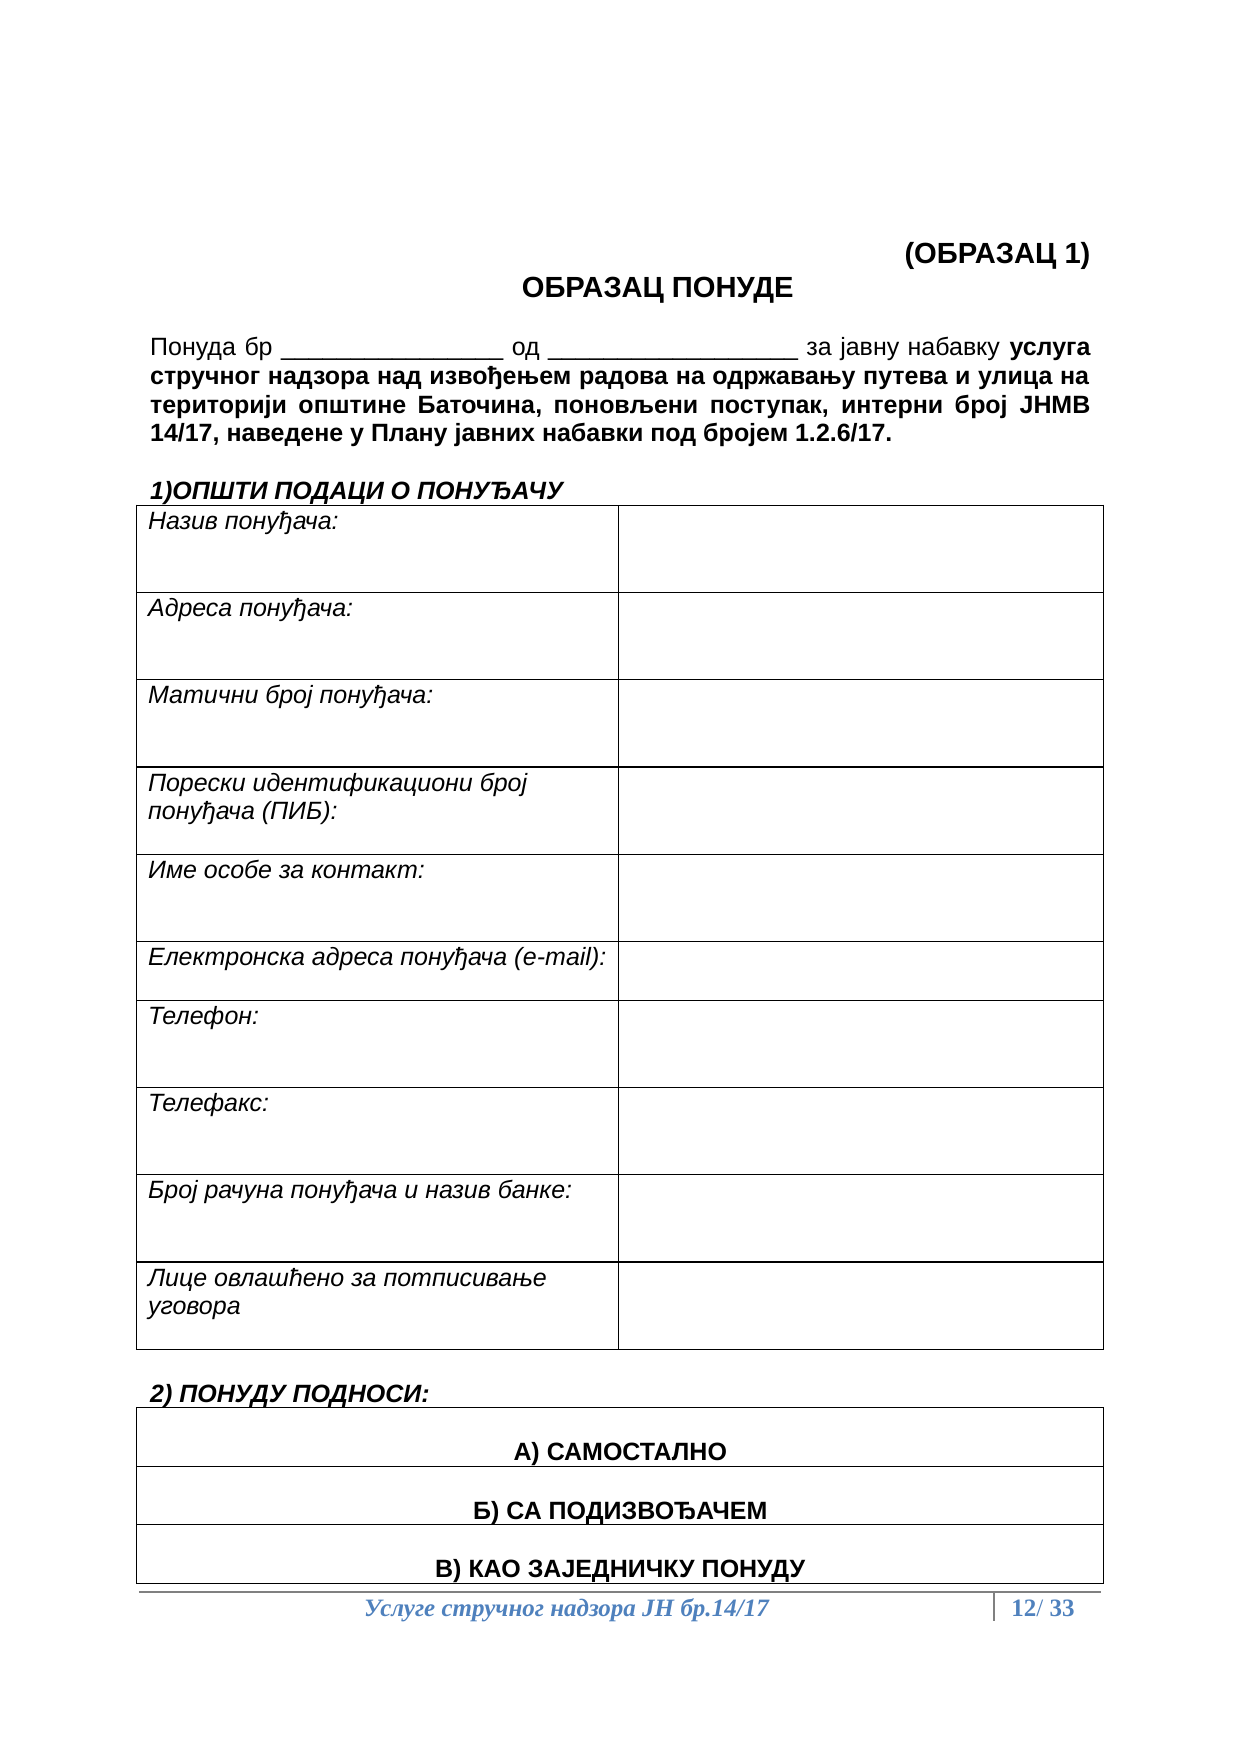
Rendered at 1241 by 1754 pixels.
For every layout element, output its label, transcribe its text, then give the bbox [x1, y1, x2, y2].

table_cell Телефакс: [137, 1088, 618, 1174]
table_cell Лице овлашћено за потписивање уговора [137, 1263, 618, 1349]
table_cell [619, 1088, 1103, 1174]
table_cell Матични број понуђача: [137, 680, 618, 766]
table_cell В) КАО ЗАЈЕДНИЧКУ ПОНУДУ [137, 1525, 1103, 1583]
table_cell Телефон: [137, 1001, 618, 1087]
table_cell [619, 680, 1103, 766]
table_header А) САМОСТАЛНО [137, 1408, 1103, 1466]
table_cell [619, 593, 1103, 679]
table_cell Име особе за контакт: [137, 855, 618, 941]
table_cell [619, 1263, 1103, 1349]
table_cell Б) СА ПОДИЗВОЂАЧЕМ [137, 1467, 1103, 1524]
text ОБРАЗАЦ ПОНУДЕ [225, 270, 1090, 303]
table_cell Порески идентификациони број понуђача (ПИБ): [137, 768, 618, 854]
table_cell [619, 768, 1103, 854]
table_cell [619, 855, 1103, 941]
table_header Назив понуђача: [137, 506, 618, 592]
table_cell Адреса понуђача: [137, 593, 618, 679]
table_cell [619, 1001, 1103, 1087]
table_cell [619, 942, 1103, 999]
text Понуда бр ________________ од __________________ за јавну набавку услуга стручног надзора над извођењем радова на одржавању путева и улица на територији општине Баточина, поновљени поступак, интерни број ЈНМВ 14/17, наведене у Плану јавних набавки под бројем 1.2.6/17. [150, 332, 1090, 447]
table_cell [619, 1175, 1103, 1261]
text 1)ОПШТИ ПОДАЦИ О ПОНУЂАЧУ [150, 476, 1090, 504]
table_cell Електронска адреса понуђача (e-mail): [137, 942, 618, 999]
table_header [619, 506, 1103, 592]
table_cell Број рачуна понуђача и назив банке: [137, 1175, 618, 1261]
text (ОБРАЗАЦ 1) [225, 236, 1090, 270]
text 2) ПОНУДУ ПОДНОСИ: [150, 1378, 1090, 1407]
